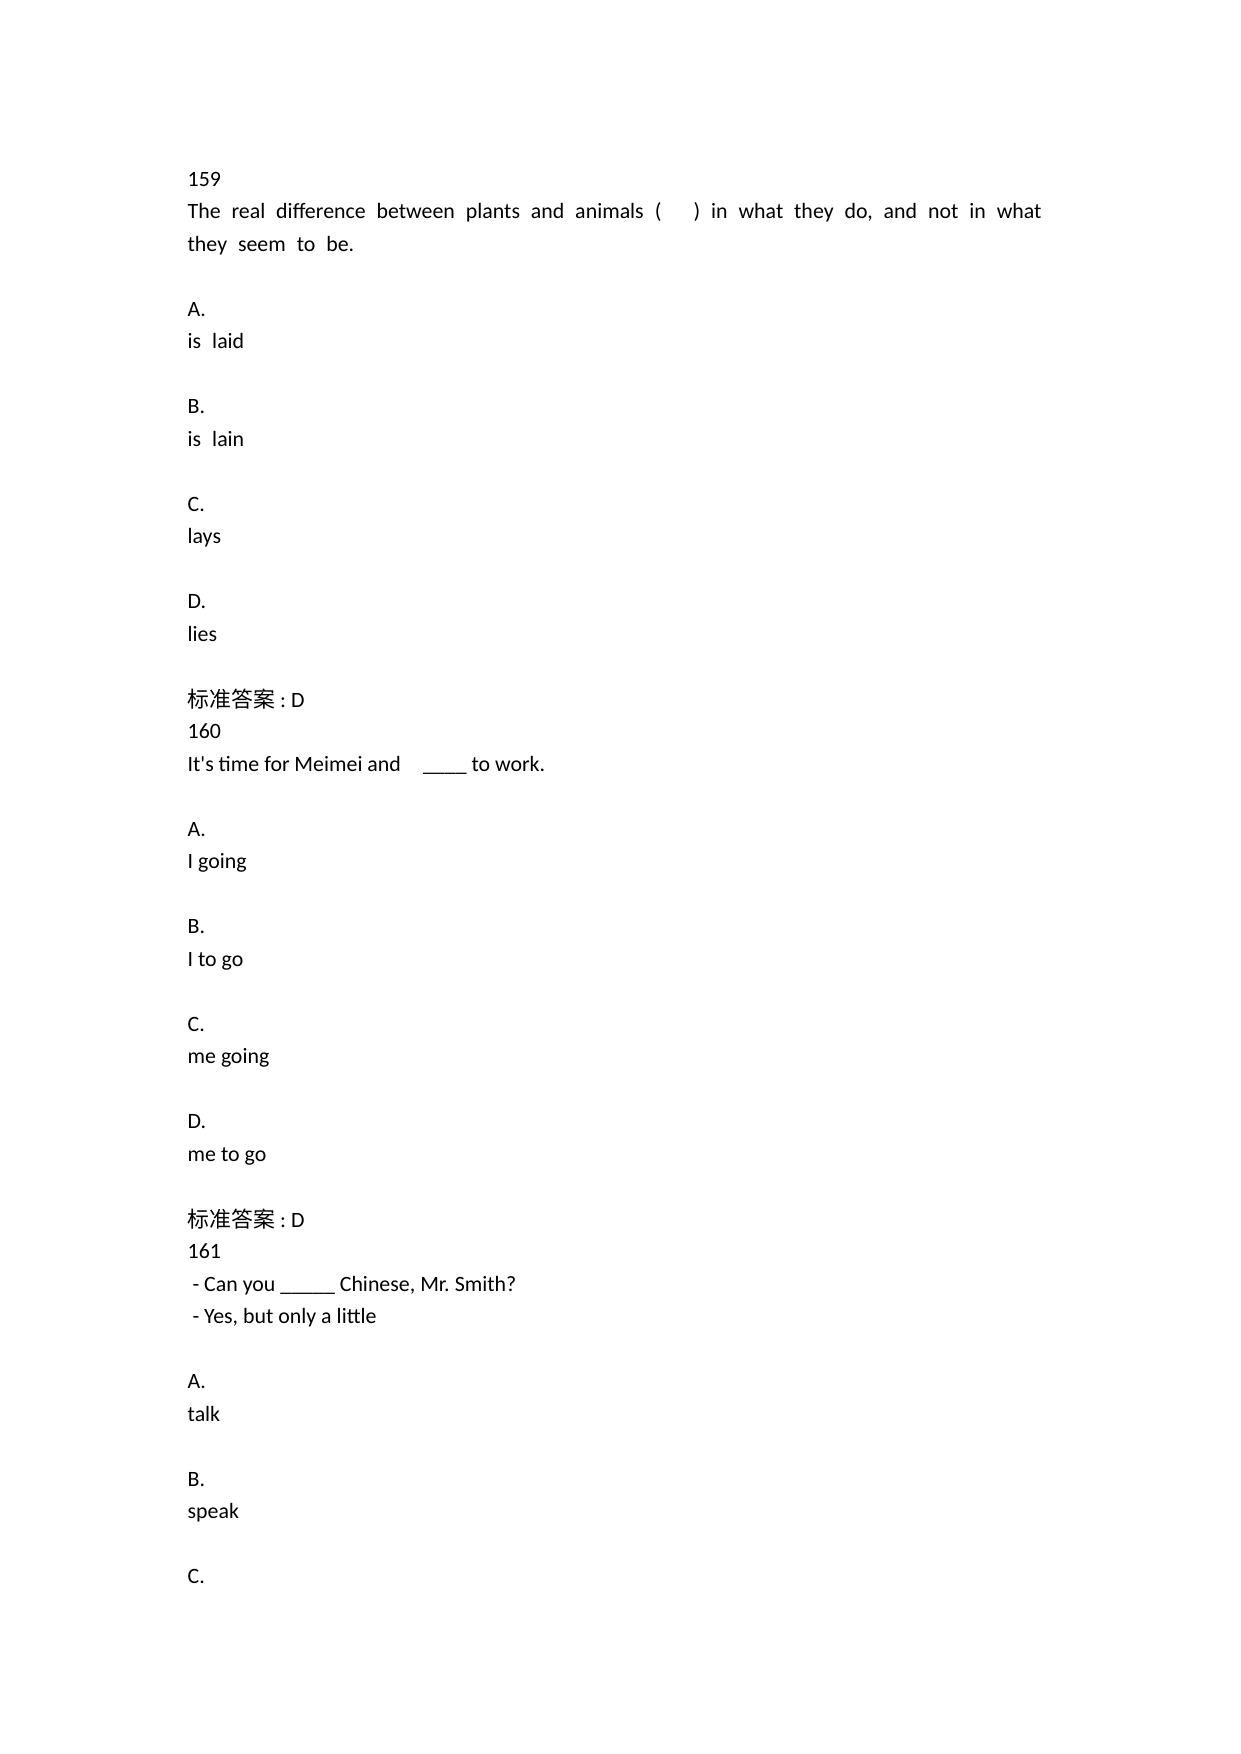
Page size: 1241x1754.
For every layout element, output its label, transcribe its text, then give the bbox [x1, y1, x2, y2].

text me to go [187, 1137, 1053, 1169]
text The real difference between plants and animals ( ) in what they do, and not in what they seem to be. [187, 194, 1053, 259]
text 标准答案 : D [187, 682, 1053, 714]
text is laid [187, 324, 1053, 357]
text C. [187, 1007, 1053, 1039]
text 160 [187, 714, 1053, 747]
text is lain [187, 422, 1053, 454]
text B. [187, 1462, 1053, 1494]
text A. [187, 292, 1053, 324]
text I to go [187, 942, 1053, 974]
text 标准答案 : D [187, 1202, 1053, 1234]
text speak [187, 1494, 1053, 1527]
text - Yes, but only a little [187, 1299, 1053, 1332]
text A. [187, 812, 1053, 844]
text B. [187, 909, 1053, 942]
text D. [187, 584, 1053, 617]
text D. [187, 1104, 1053, 1137]
text 161 [187, 1234, 1053, 1267]
text lays [187, 519, 1053, 552]
text 159 [187, 162, 1053, 194]
text It's time for Meimei and ____ to work. [187, 747, 1053, 779]
text B. [187, 389, 1053, 422]
text I going [187, 844, 1053, 877]
text me going [187, 1039, 1053, 1072]
text talk [187, 1397, 1053, 1429]
text - Can you _____ Chinese, Mr. Smith? [187, 1267, 1053, 1299]
text A. [187, 1364, 1053, 1397]
text lies [187, 617, 1053, 649]
text C. [187, 487, 1053, 519]
text C. [187, 1559, 1053, 1592]
